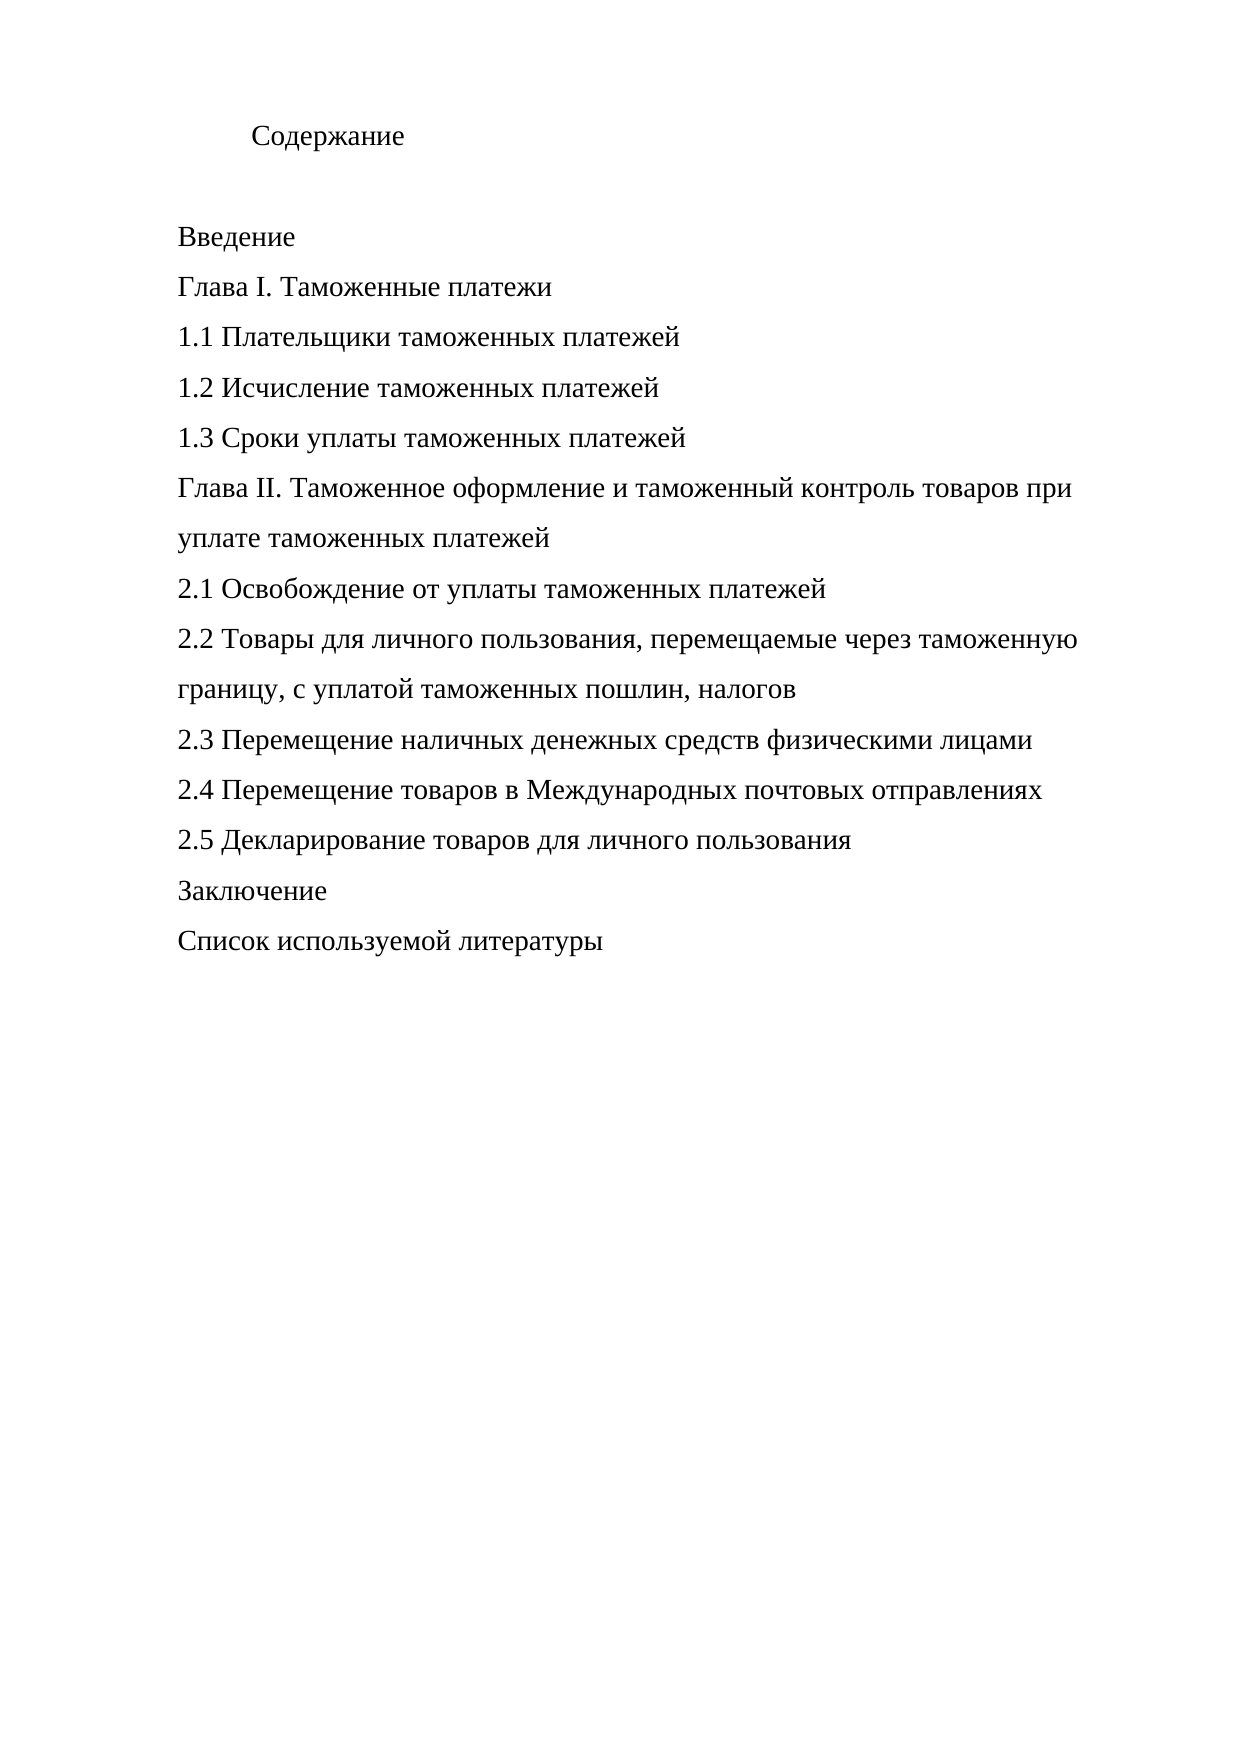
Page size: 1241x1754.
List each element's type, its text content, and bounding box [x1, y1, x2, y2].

text 2.1 Освобождение от уплаты таможенных платежей [177, 571, 1152, 604]
text 2.5 Декларирование товаров для личного пользования [177, 822, 1152, 856]
text 2.3 Перемещение наличных денежных средств физическими лицами [177, 722, 1152, 755]
list Сроки уплаты таможенных платежей [177, 420, 1152, 453]
text Глава I. Таможенные платежи [177, 269, 1152, 303]
text Глава II. Таможенное оформление и таможенный контроль товаров при уплате таможенных платежей [177, 470, 1152, 554]
list Исчисление таможенных платежей [177, 370, 1152, 403]
text Заключение [177, 873, 1152, 906]
list Плательщики таможенных платежей [177, 319, 1152, 353]
text Список используемой литературы [177, 923, 1152, 957]
text 2.4 Перемещение товаров в Международных почтовых отправлениях [177, 772, 1152, 806]
text Содержание [177, 118, 1152, 152]
text 2.2 Товары для личного пользования, перемещаемые через таможенную границу, с уплатой таможенных пошлин, налогов [177, 621, 1152, 705]
text Введение [177, 219, 1152, 252]
